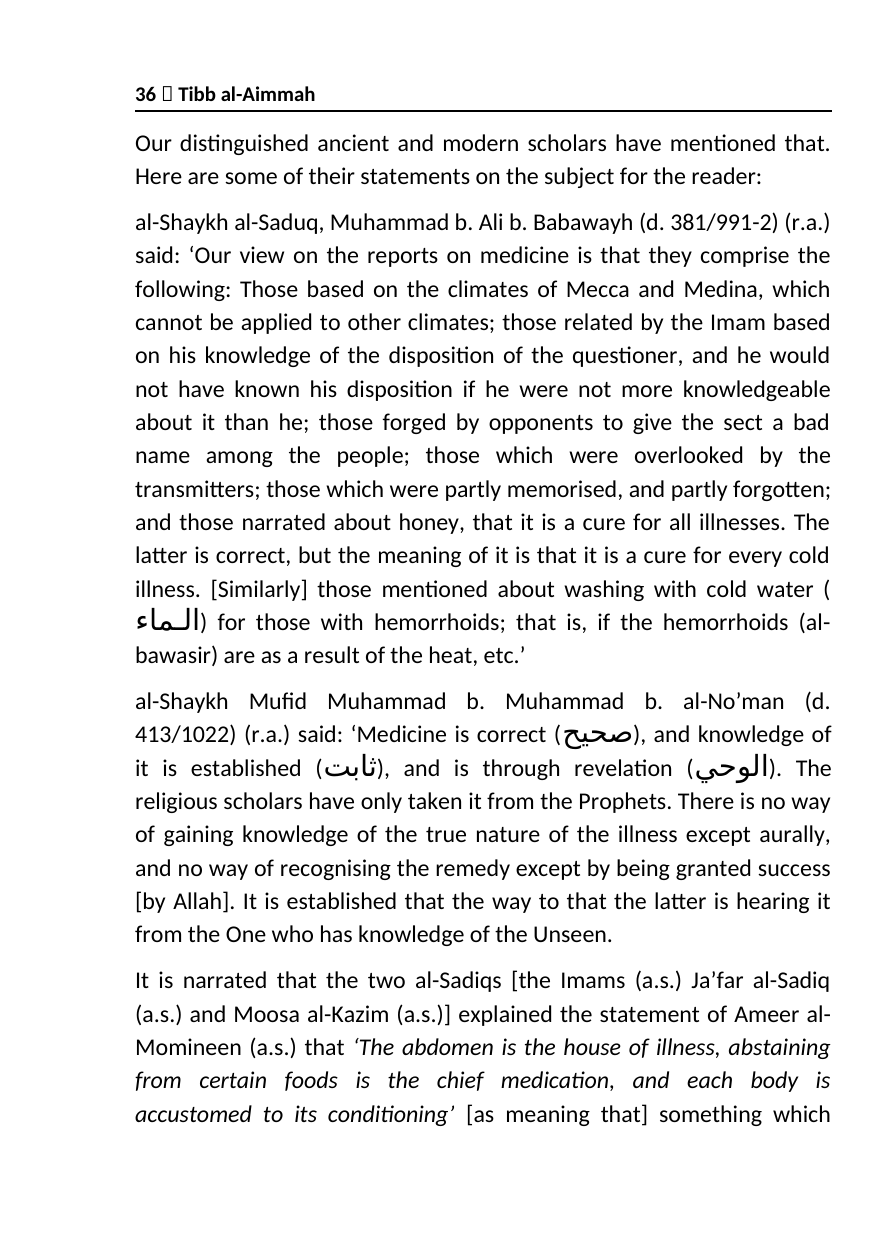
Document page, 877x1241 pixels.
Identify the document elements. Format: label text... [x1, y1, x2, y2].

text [135, 124, 832, 191]
text al-Shaykh al-Saduq, Muhammad b. Ali b. Babawayh (d. 381/991-2) (r.a.) said: ‘Our view on the reports on medicine is that they comprise the following: Those based on the climates of Mecca and Medina, which cannot be applied to other climates; those related by the Imam based on his knowledge of the disposition of the questioner, and he would not have known his disposition if he were not more knowledgeable about it than he; those forged by opponents to give the sect a bad name among the people; those which were overlooked by the transmitters; those which were partly memorised, and partly forgotten; and those narrated about honey, that it is a cure for all illnesses. The latter is correct, but the meaning of it is that it is a cure for every cold illness. [Similarly] those mentioned about washing with cold water (الـماء) for those with hemorrhoids; that is, if the hemorrhoids (al-bawasir) are as a result of the heat, etc.’ [135, 204, 832, 670]
text al-Shaykh Mufid Muhammad b. Muhammad b. al-No’man (d. 413/1022) (r.a.) said: ‘Medicine is correct (صحيح), and knowledge of it is established (ثابت), and is through revelation (الوحي). The religious scholars have only taken it from the Prophets. There is no way of gaining knowledge of the true nature of the illness except aurally, and no way of recognising the remedy except by being granted success [by Allah]. It is established that the way to that the latter is hearing it from the One who has knowledge of the Unseen. [135, 683, 832, 949]
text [135, 962, 832, 1129]
